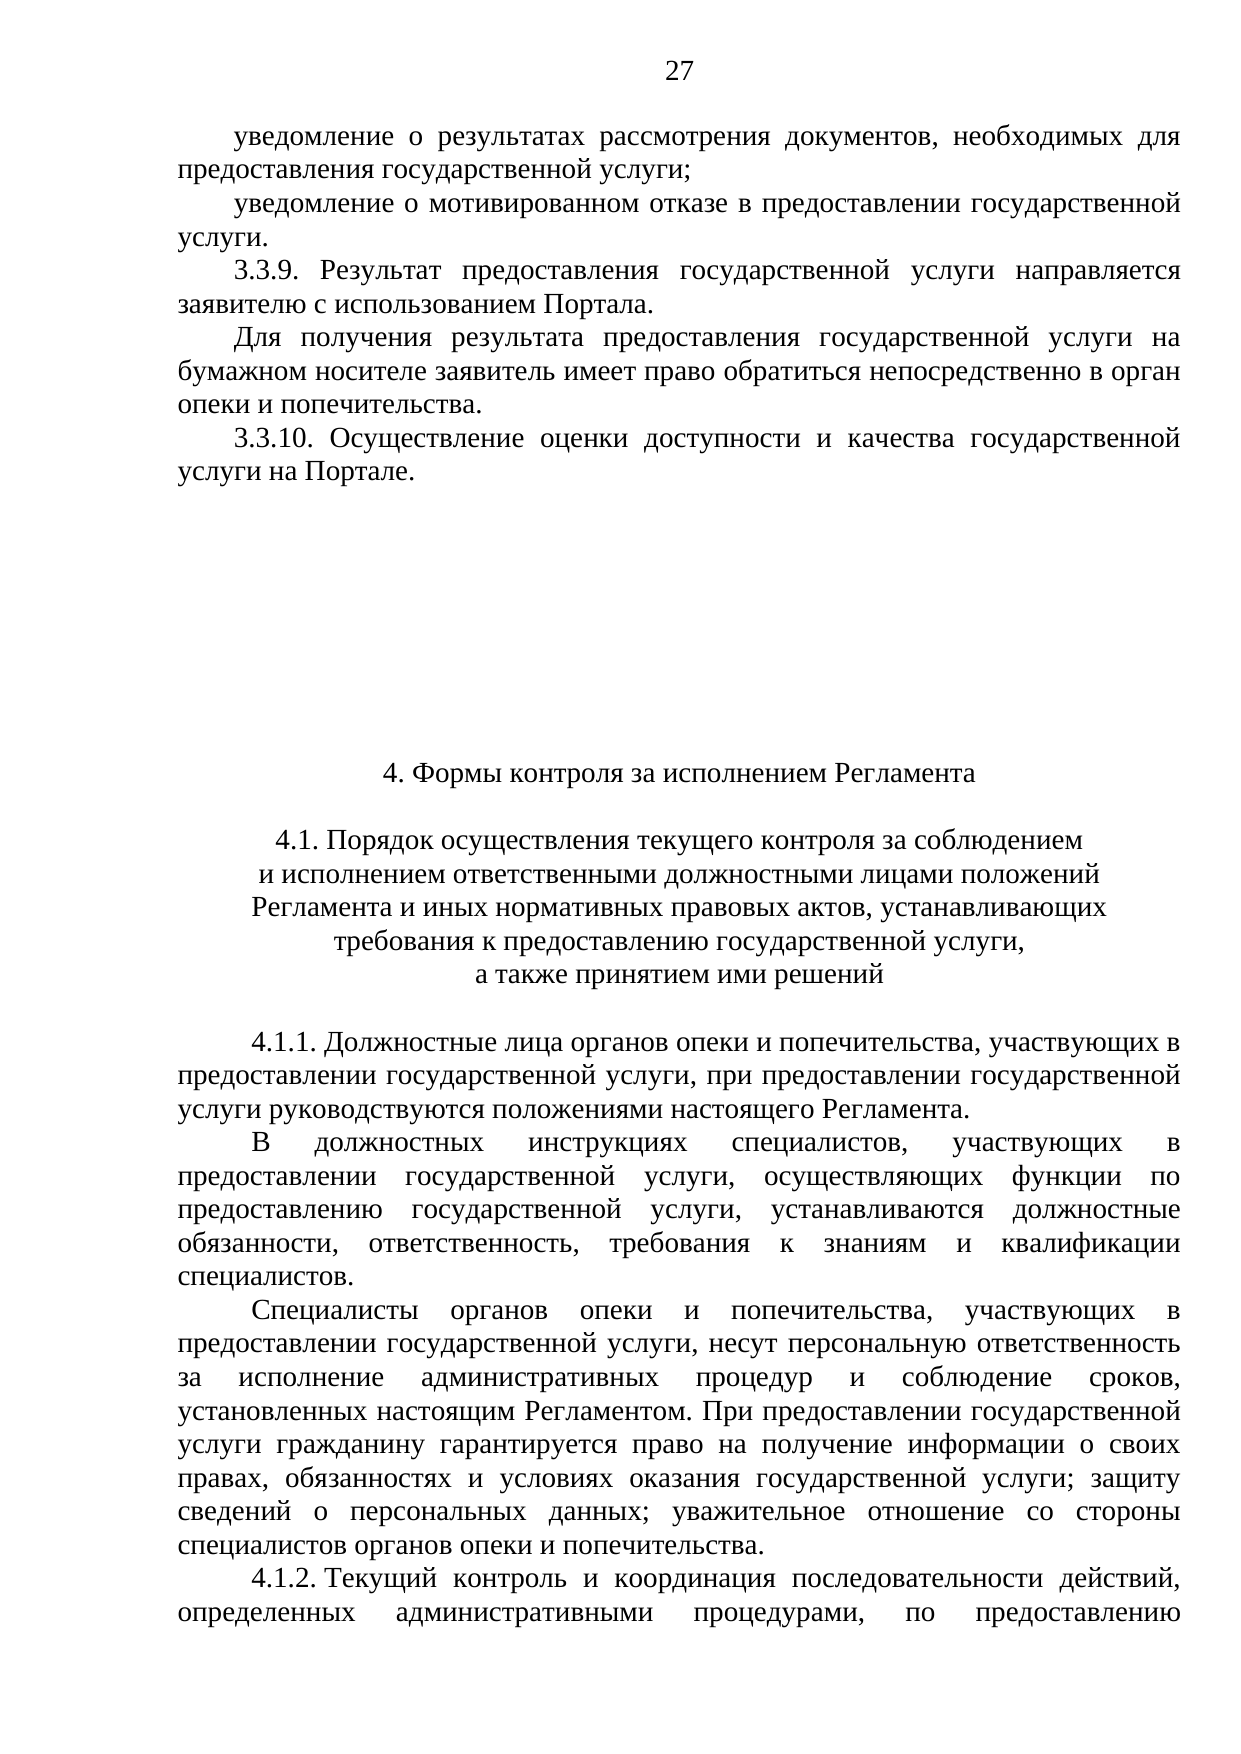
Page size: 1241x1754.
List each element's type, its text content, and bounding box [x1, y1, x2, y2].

text 4. Формы контроля за исполнением Регламента [177, 755, 1181, 789]
text В должностных инструкциях специалистов, участвующих в предоставлении государственной услуги, осуществляющих функции по предоставлению государственной услуги, устанавливаются должностные обязанности, ответственность, требования к знаниям и квалификации специалистов. [177, 1124, 1181, 1292]
text 4.1.1. Должностные лица органов опеки и попечительства, участвующих в предоставлении государственной услуги, при предоставлении государственной услуги руководствуются положениями настоящего Регламента. [177, 1024, 1181, 1124]
text 3.3.9. Результат предоставления государственной услуги направляется заявителю с использованием Портала. [177, 252, 1181, 319]
text Специалисты органов опеки и попечительства, участвующих в предоставлении государственной услуги, несут персональную ответственность за исполнение административных процедур и соблюдение сроков, установленных настоящим Регламентом. При предоставлении государственной услуги гражданину гарантируется право на получение информации о своих правах, обязанностях и условиях оказания государственной услуги; защиту сведений о персональных данных; уважительное отношение со стороны специалистов органов опеки и попечительства. [177, 1292, 1181, 1560]
text требования к предоставлению государственной услуги, [177, 923, 1181, 957]
text Для получения результата предоставления государственной услуги на бумажном носителе заявитель имеет право обратиться непосредственно в орган опеки и попечительства. [177, 319, 1181, 420]
text и исполнением ответственными должностными лицами положений [177, 856, 1181, 889]
text Регламента и иных нормативных правовых актов, устанавливающих [177, 889, 1181, 923]
text уведомление о результатах рассмотрения документов, необходимых для предоставления государственной услуги; [177, 118, 1181, 185]
text 4.1. Порядок осуществления текущего контроля за соблюдением [177, 822, 1181, 856]
text а также принятием ими решений [177, 957, 1181, 990]
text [177, 1560, 1181, 1627]
text 3.3.10. Осуществление оценки доступности и качества государственной услуги на Портале. [177, 420, 1181, 487]
text уведомление о мотивированном отказе в предоставлении государственной услуги. [177, 185, 1181, 252]
